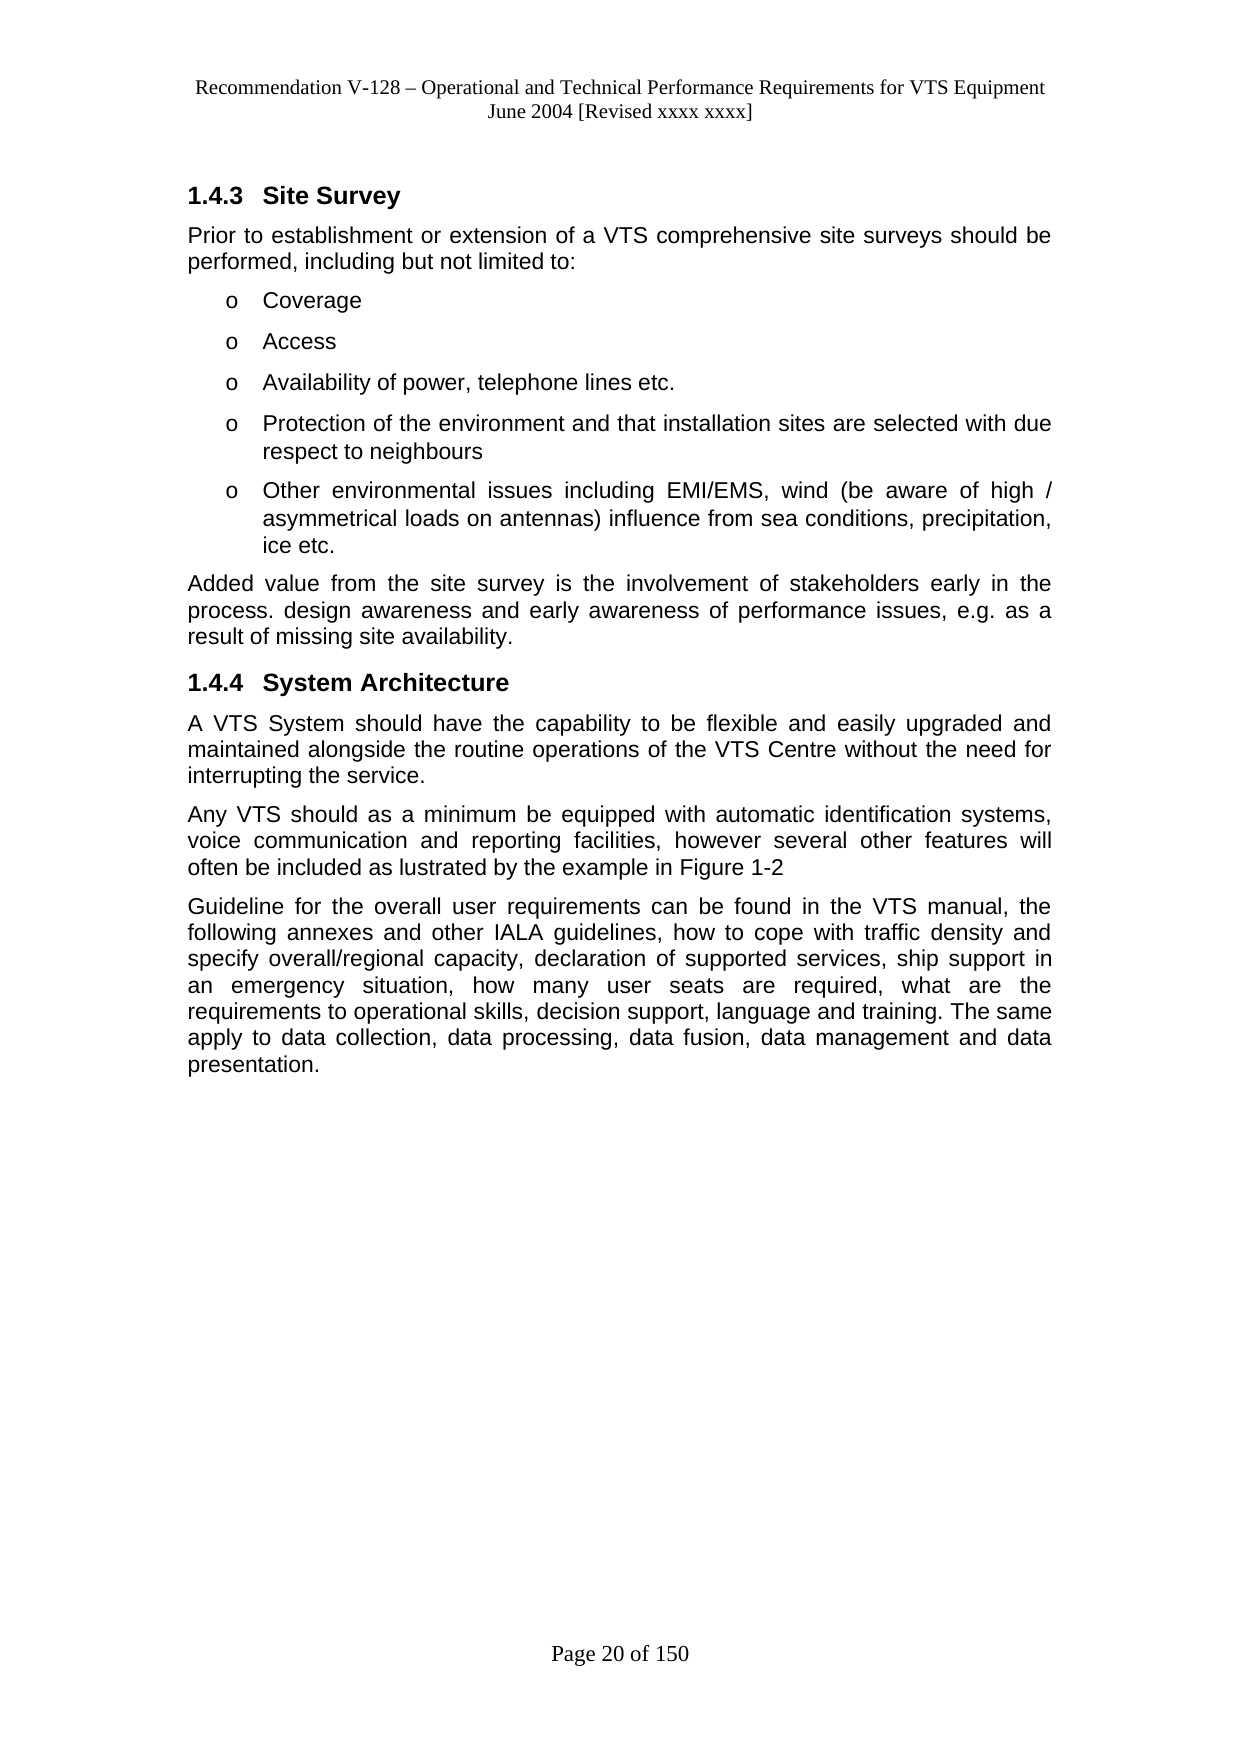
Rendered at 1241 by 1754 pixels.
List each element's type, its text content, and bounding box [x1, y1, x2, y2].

list Other environmental issues including EMI/EMS, wind (be aware of high / asymmetrical loads on antennas) influence from sea conditions, precipitation, ice etc. [225, 477, 1053, 558]
list Access [225, 328, 1053, 356]
text Guideline for the overall user requirements can be found in the VTS manual, the following annexes and other IALA guidelines, how to cope with traffic density and specify overall/regional capacity, declaration of supported services, ship support in an emergency situation, how many user seats are required, what are the requirements to operational skills, decision support, language and training. The same apply to data collection, data processing, data fusion, data management and data presentation. [187, 893, 1053, 1077]
text Added value from the site survey is the involvement of stakeholders early in the process. design awareness and early awareness of performance issues, e.g. as a result of missing site availability. [187, 570, 1053, 649]
list Availability of power, telephone lines etc. [225, 369, 1053, 397]
list Protection of the environment and that installation sites are selected with due respect to neighbours [225, 410, 1053, 464]
text A VTS System should have the capability to be flexible and easily upgraded and maintained alongside the routine operations of the VTS Centre without the need for interrupting the service. [187, 709, 1053, 788]
subtitle System Architecture [187, 668, 1053, 697]
subtitle Site Survey [187, 181, 1053, 209]
text Any VTS should as a minimum be equipped with automatic identification systems, voice communication and reporting facilities, however several other features will often be included as lustrated by the example in Figure 1-2 [187, 801, 1053, 880]
list Coverage [225, 287, 1053, 316]
text Prior to establishment or extension of a VTS comprehensive site surveys should be performed, including but not limited to: [187, 222, 1053, 275]
